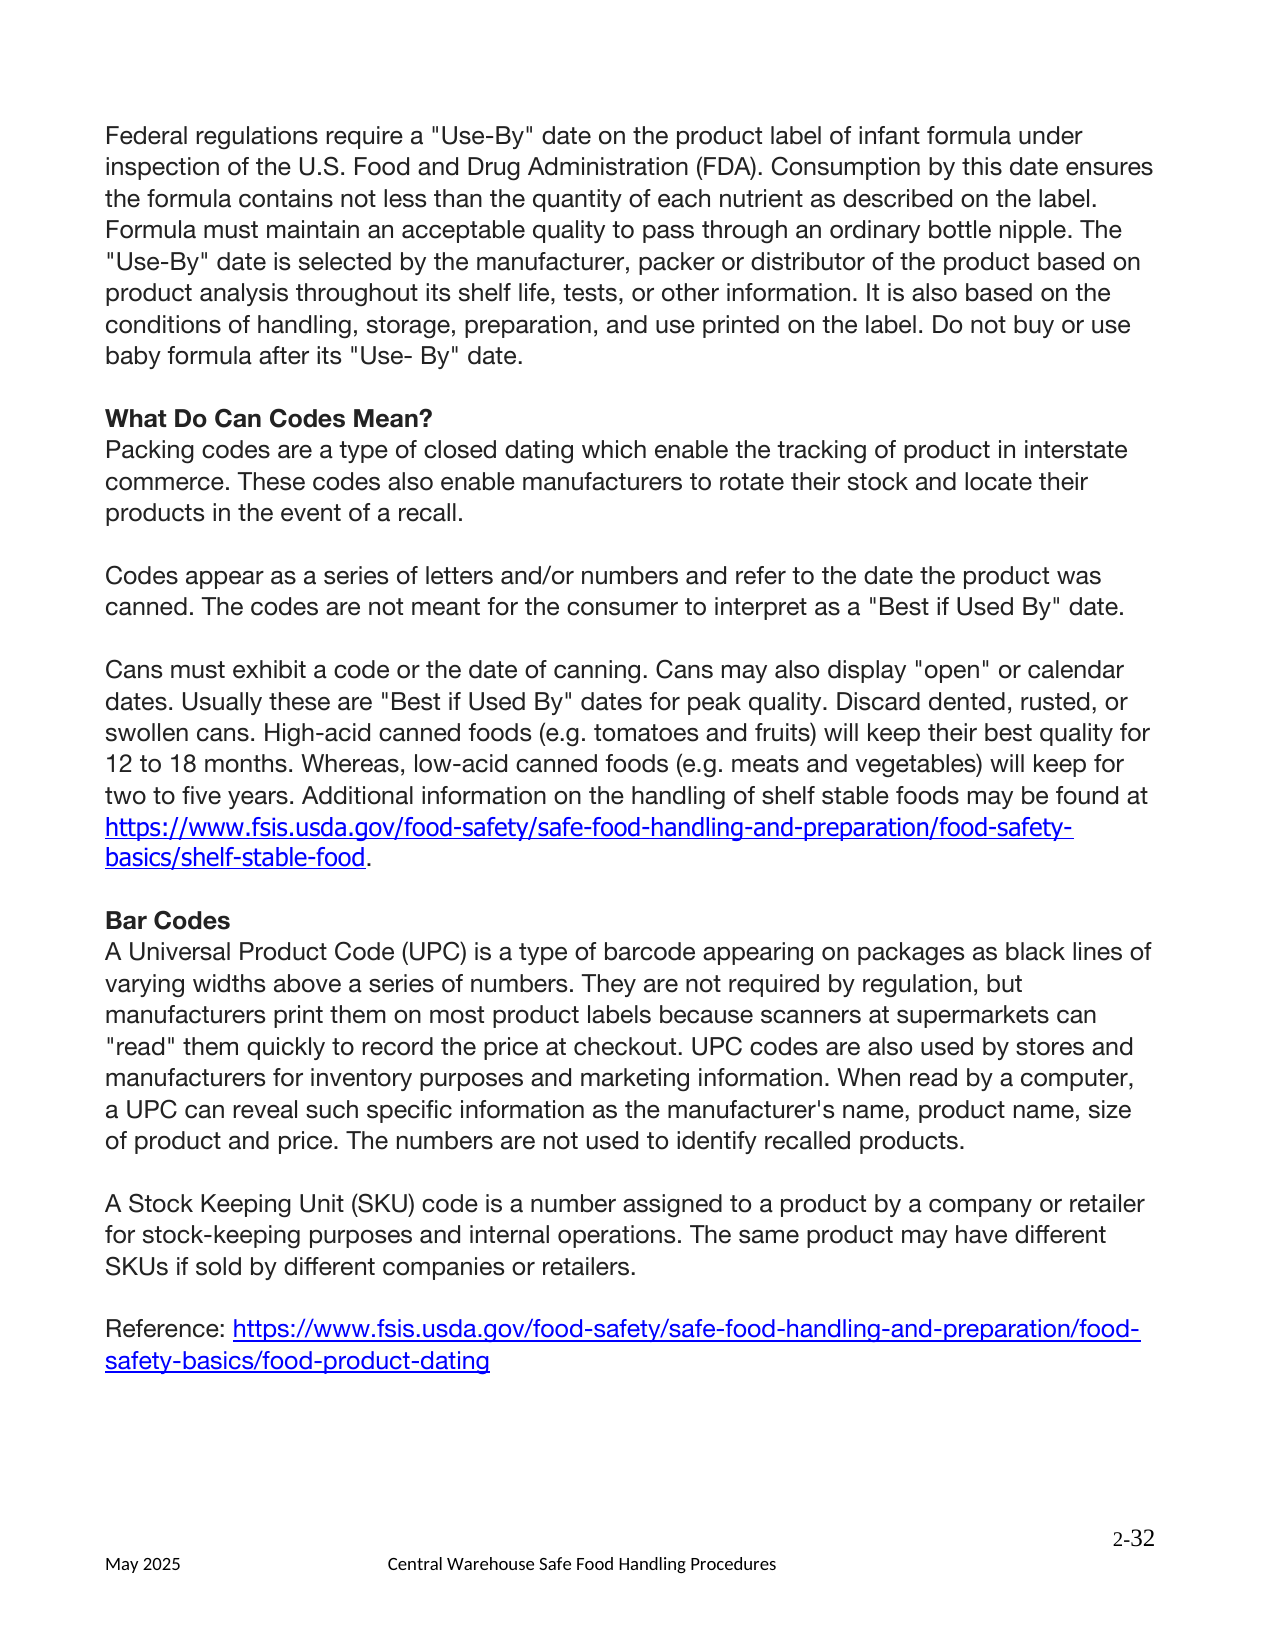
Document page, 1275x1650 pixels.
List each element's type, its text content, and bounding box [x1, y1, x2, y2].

text Cans must exhibit a code or the date of canning. Cans may also display "open" or calendar dates. Usually these are "Best if Used By" dates for peak quality. Discard dented, rusted, or swollen cans. High-acid canned foods (e.g. tomatoes and fruits) will keep their best quality for 12 to 18 months. Whereas, low-acid canned foods (e.g. meats and vegetables) will keep for two to five years. Additional information on the handling of shelf stable foods may be found at https://www.fsis.usda.gov/food-safety/safe-food-handling-and-preparation/food-safety-basics/shelf-stable-food. [105, 654, 1155, 874]
text Federal regulations require a "Use-By" date on the product label of infant formula under inspection of the U.S. Food and Drug Administration (FDA). Consumption by this date ensures the formula contains not less than the quantity of each nutrient as described on the label. Formula must maintain an acceptable quality to pass through an ordinary bottle nipple. The "Use-By" date is selected by the manufacturer, packer or distributor of the product based on product analysis throughout its shelf life, tests, or other information. It is also based on the conditions of handling, storage, preparation, and use printed on the label. Do not buy or use baby formula after its "Use- By" date. [105, 120, 1155, 372]
text What Do Can Codes Mean? Packing codes are a type of closed dating which enable the tracking of product in interstate commerce. These codes also enable manufacturers to rotate their stock and locate their products in the event of a recall. [105, 403, 1155, 529]
text Bar Codes A Universal Product Code (UPC) is a type of barcode appearing on packages as black lines of varying widths above a series of numbers. They are not required by regulation, but manufacturers print them on most product labels because scanners at supermarkets can "read" them quickly to record the price at checkout. UPC codes are also used by stores and manufacturers for inventory purposes and marketing information. When read by a computer, a UPC can reveal such specific information as the manufacturer's name, product name, size of product and price. The numbers are not used to identify recalled products. [105, 905, 1155, 1157]
text Codes appear as a series of letters and/or numbers and refer to the date the product was canned. The codes are not meant for the consumer to interpret as a "Best if Used By" date. [105, 560, 1155, 623]
text Reference: https://www.fsis.usda.gov/food-safety/safe-food-handling-and-preparation/food-safety-basics/food-product-dating [105, 1313, 1155, 1376]
text A Stock Keeping Unit (SKU) code is a number assigned to a product by a company or retailer for stock-keeping purposes and internal operations. The same product may have different SKUs if sold by different companies or retailers. [105, 1188, 1155, 1282]
